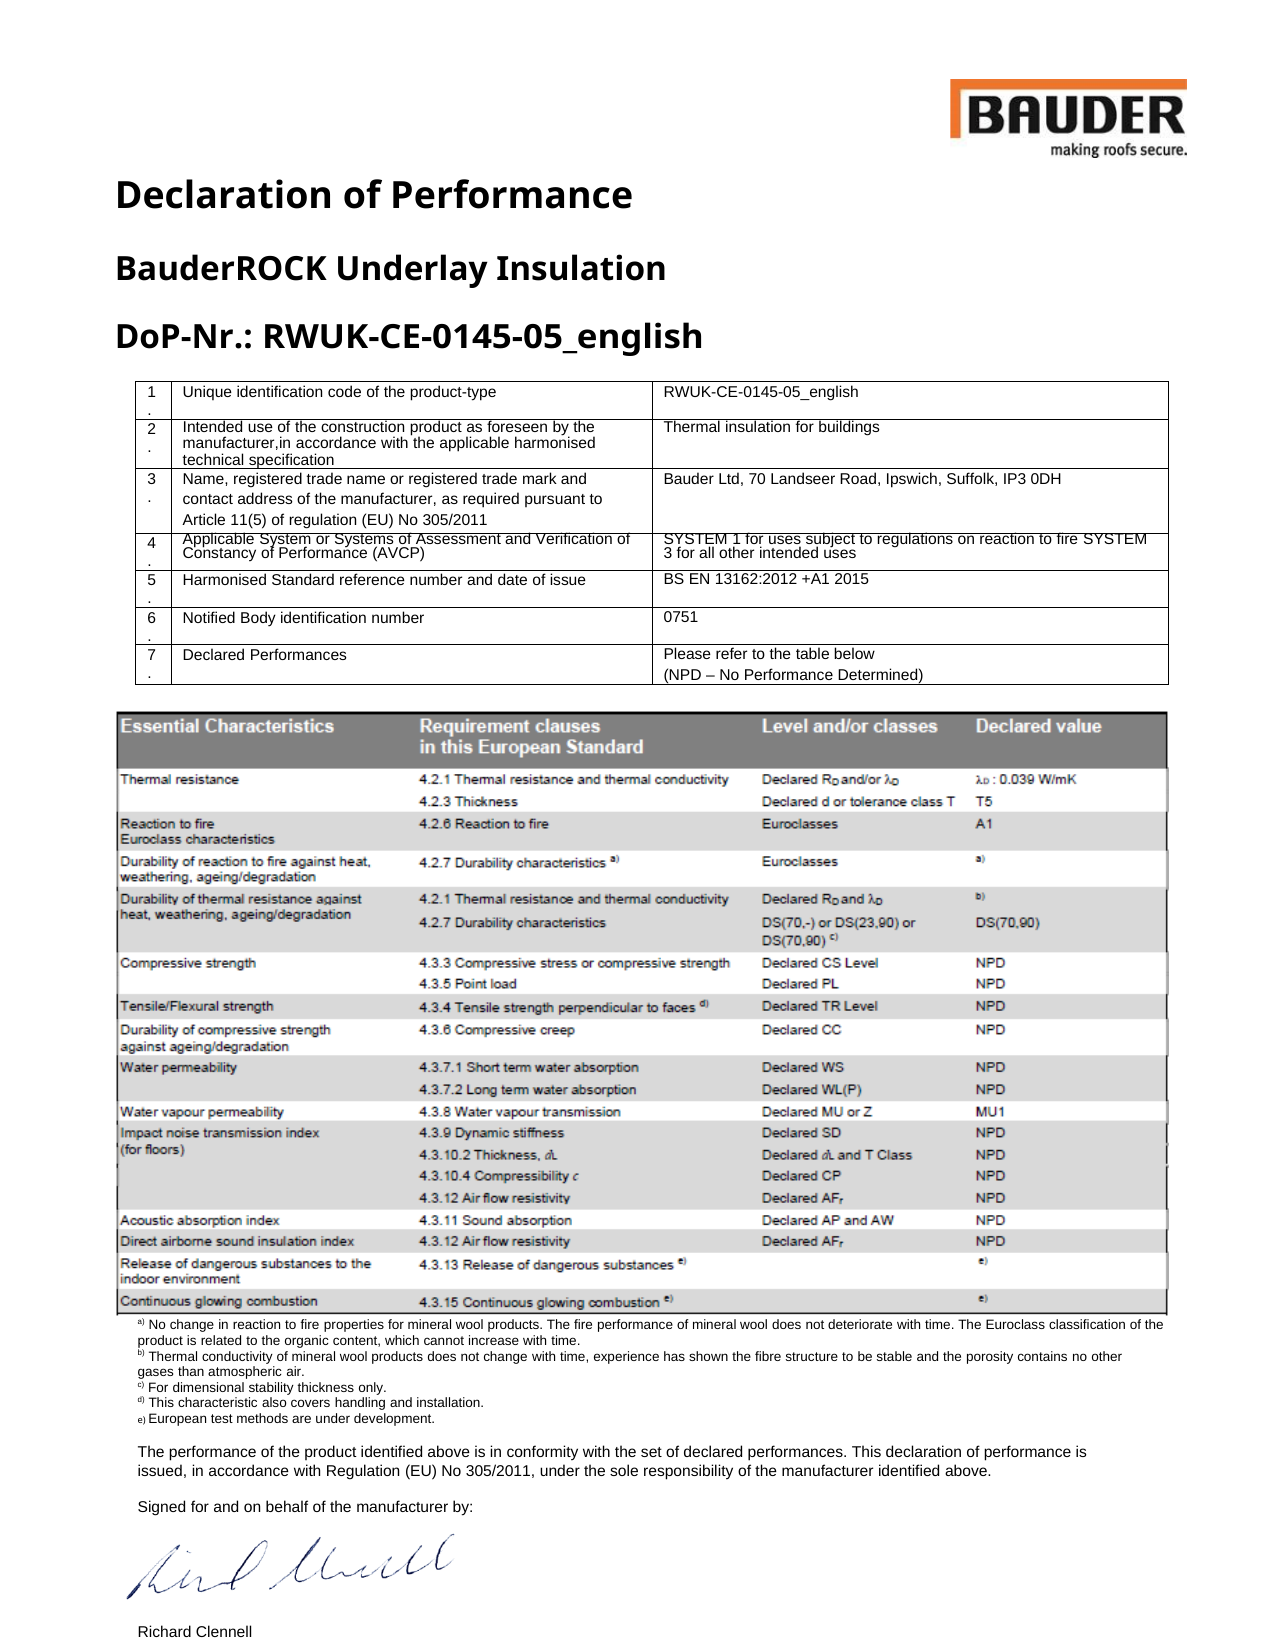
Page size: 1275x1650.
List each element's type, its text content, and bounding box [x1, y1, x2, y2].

text Declaration of Performance [114, 168, 1169, 219]
table_cell 2. [136, 420, 171, 468]
table_cell BS EN 13162:2012 +A1 2015 [653, 571, 1168, 607]
table_cell 7. [136, 645, 171, 684]
text e) European test methods are under development. [137, 1411, 1169, 1426]
table_cell 3. [136, 469, 171, 532]
table_header 1. [136, 382, 171, 418]
text Signed for and on behalf of the manufacturer by: [137, 1498, 1169, 1516]
table_cell 6. [136, 608, 171, 644]
table_cell Name, registered trade name or registered trade mark and contact address of the manufacturer, as required pursuant to Article 11(5) of regulation (EU) No 305/2011 [172, 469, 652, 532]
text d) This characteristic also covers handling and installation. [137, 1395, 1169, 1411]
table_cell Harmonised Standard reference number and date of issue [172, 571, 652, 607]
table_cell Notified Body identification number [172, 608, 652, 644]
table_cell Please refer to the table below (NPD – No Performance Determined) [653, 645, 1168, 684]
table_header RWUK-CE-0145-05_english [653, 382, 1168, 418]
table_cell SYSTEM 1 for uses subject to regulations on reaction to fire SYSTEM 3 for all other intended uses [653, 534, 1168, 570]
text Richard Clennell [137, 1623, 351, 1641]
picture [950, 79, 1187, 158]
table_header Unique identification code of the product-type [172, 382, 652, 418]
table_cell Bauder Ltd, 70 Landseer Road, Ipswich, Suffolk, IP3 0DH [653, 469, 1168, 532]
table_cell 0751 [653, 608, 1168, 644]
table_cell 4. [136, 534, 171, 570]
text c) For dimensional stability thickness only. [137, 1379, 1135, 1395]
table_cell Applicable System or Systems of Assessment and Verification of Constancy of Performance (AVCP) [172, 534, 652, 570]
text a) No change in reaction to fire properties for mineral wool products. The fire performance of mineral wool does not deteriorate with time. The Euroclass classification of the product is related to the organic content, which cannot increase with time. [137, 1317, 1169, 1348]
picture [114, 1515, 475, 1607]
text DoP-Nr.: RWUK-CE-0145-05_english [114, 313, 1169, 358]
table_cell Intended use of the construction product as foreseen by the manufacturer,in accordance with the applicable harmonised technical specification [172, 420, 652, 468]
table_cell Declared Performances [172, 645, 652, 684]
table_cell 5. [136, 571, 171, 607]
table_cell Thermal insulation for buildings [653, 420, 1168, 468]
text b) Thermal conductivity of mineral wool products does not change with time, experience has shown the fibre structure to be stable and the porosity contains no other gases than atmospheric air. [137, 1348, 1135, 1379]
text BauderROCK Underlay Insulation [114, 245, 1169, 290]
text The performance of the product identified above is in conformity with the set of declared performances. This declaration of performance is issued, in accordance with Regulation (EU) No 305/2011, under the sole responsibility of the manufacturer identified above. [137, 1443, 1135, 1479]
